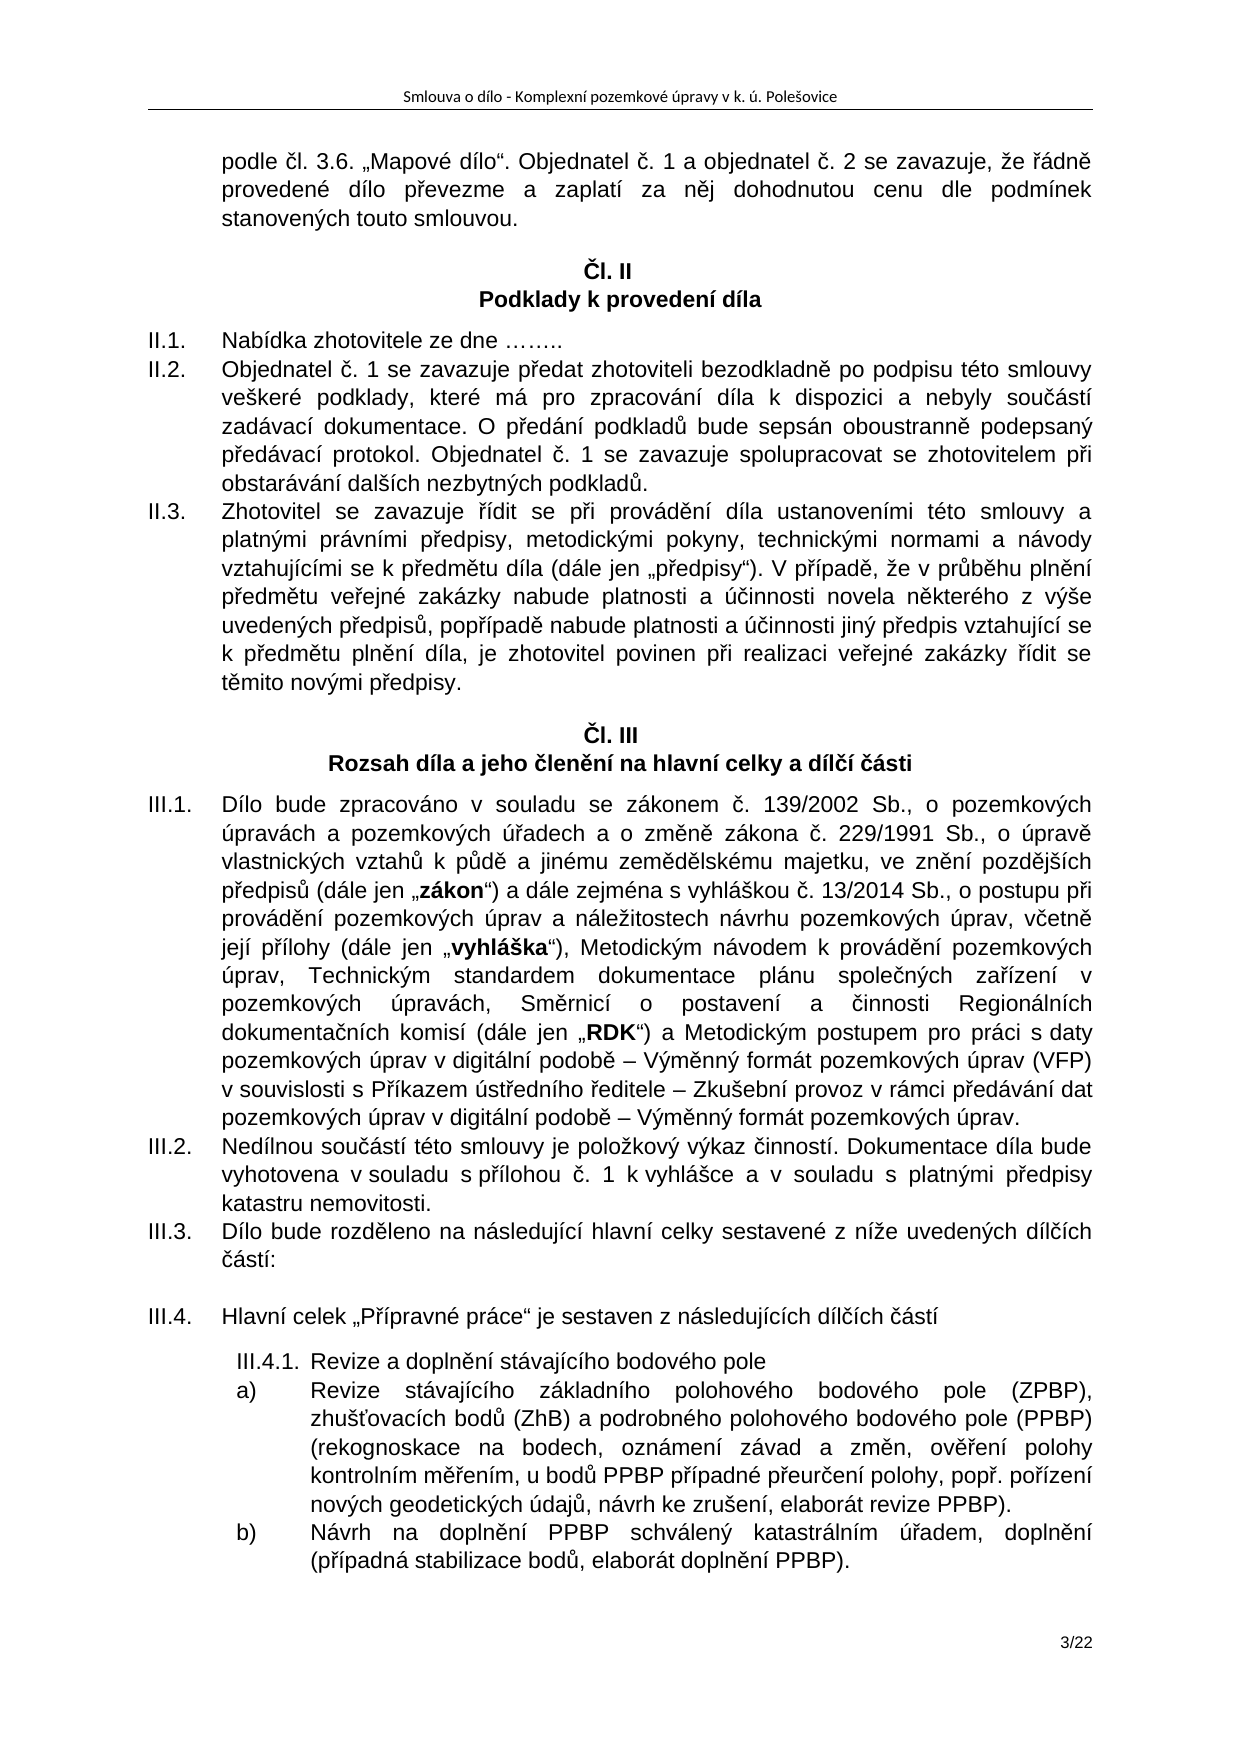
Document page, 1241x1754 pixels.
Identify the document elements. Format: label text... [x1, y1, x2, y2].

text Podklady k provedení díla [148, 258, 1093, 313]
list Nabídka zhotovitele ze dne …….. [148, 327, 1093, 354]
list Hlavní celek „Přípravné práce“ je sestaven z následujících dílčích částí [148, 1303, 1093, 1329]
list Zhotovitel se zavazuje řídit se při provádění díla ustanoveními této smlouvy a platnými právními předpisy, metodickými pokyny, technickými normami a návody vztahujícími se k předmětu díla (dále jen „předpisy“). V případě, že v průběhu plnění předmětu veřejné zakázky nabude platnosti a účinnosti novela některého z výše uvedených předpisů, popřípadě nabude platnosti a účinnosti jiný předpis vztahující se k předmětu plnění díla, je zhotovitel povinen při realizaci veřejné zakázky řídit se těmito novými předpisy. [148, 498, 1093, 695]
text Revize a doplnění stávajícího bodového pole [236, 1348, 1093, 1375]
list Nedílnou součástí této smlouvy je položkový výkaz činností. Dokumentace díla bude vyhotovena v souladu s přílohou č. 1 k vyhlášce a v souladu s platnými předpisy katastru nemovitosti. [148, 1133, 1093, 1216]
text Rozsah díla a jeho členění na hlavní celky a dílčí části [148, 722, 1093, 777]
text Návrh na doplnění PPBP schválený katastrálním úřadem, doplnění (případná stabilizace bodů, elaborát doplnění PPBP). [236, 1519, 1093, 1574]
list Dílo bude zpracováno v souladu se zákonem č. 139/2002 Sb., o pozemkových úpravách a pozemkových úřadech a o změně zákona č. 229/1991 Sb., o úpravě vlastnických vztahů k půdě a jinému zemědělskému majetku, ve znění pozdějších předpisů (dále jen „zákon“) a dále zejména s vyhláškou č. 13/2014 Sb., o postupu při provádění pozemkových úprav a náležitostech návrhu pozemkových úprav, včetně její přílohy (dále jen „vyhláška“), Metodickým návodem k provádění pozemkových úprav, Technickým standardem dokumentace plánu společných zařízení v pozemkových úpravách, Směrnicí o postavení a činnosti Regionálních dokumentačních komisí (dále jen „RDK“) a Metodickým postupem pro práci s daty pozemkových úprav v digitální podobě – Výměnný formát pozemkových úprav (VFP) v souvislosti s Příkazem ústředního ředitele – Zkušební provoz v rámci předávání dat pozemkových úprav v digitální podobě – Výměnný formát pozemkových úprav. [148, 791, 1093, 1131]
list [148, 148, 1093, 231]
list Objednatel č. 1 se zavazuje předat zhotoviteli bezodkladně po podpisu této smlouvy veškeré podklady, které má pro zpracování díla k dispozici a nebyly součástí zadávací dokumentace. O předání podkladů bude sepsán oboustranně podepsaný předávací protokol. Objednatel č. 1 se zavazuje spolupracovat se zhotovitelem při obstarávání dalších nezbytných podkladů. [148, 356, 1093, 496]
list Dílo bude rozděleno na následující hlavní celky sestavené z níže uvedených dílčích částí: [148, 1218, 1093, 1273]
text Revize stávajícího základního polohového bodového pole (ZPBP), zhušťovacích bodů (ZhB) a podrobného polohového bodového pole (PPBP) (rekognoskace na bodech, oznámení závad a změn, ověření polohy kontrolním měřením, u bodů PPBP případné přeurčení polohy, popř. pořízení nových geodetických údajů, návrh ke zrušení, elaborát revize PPBP). [236, 1377, 1093, 1517]
